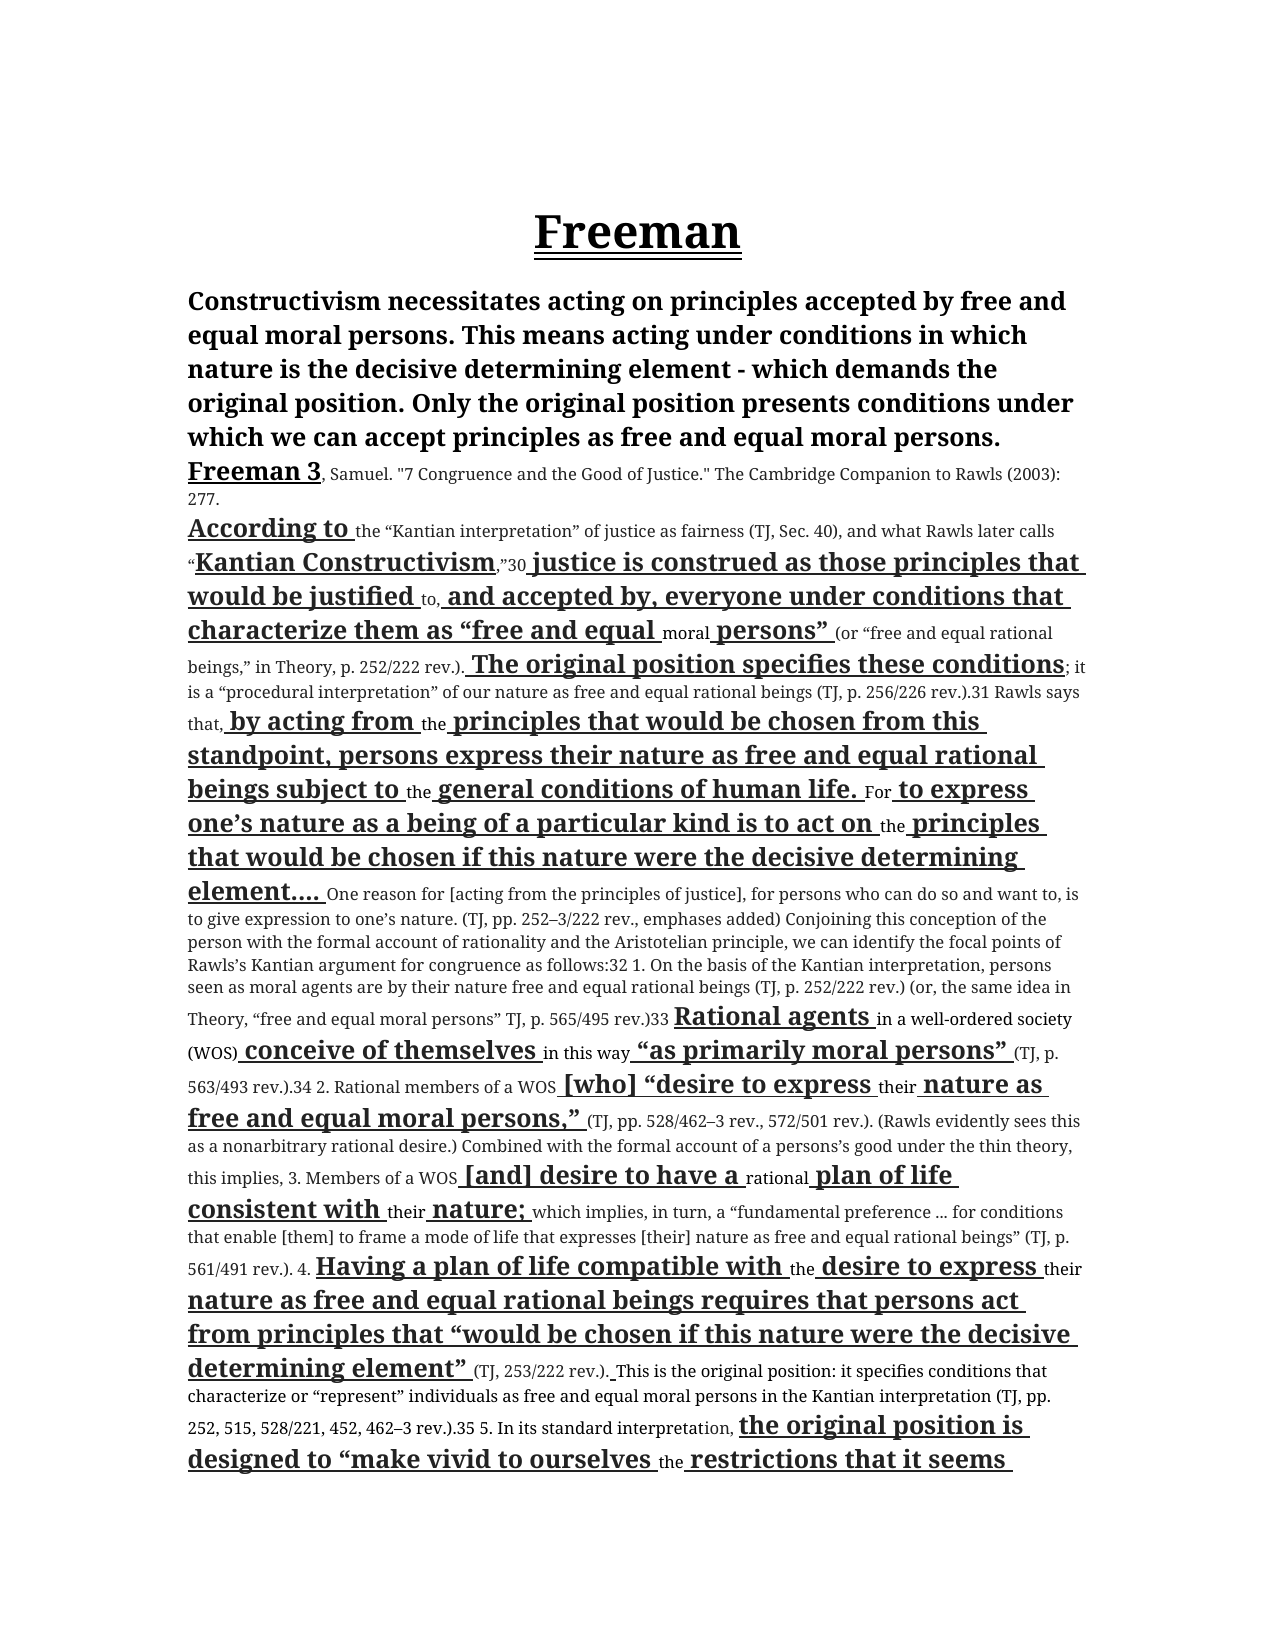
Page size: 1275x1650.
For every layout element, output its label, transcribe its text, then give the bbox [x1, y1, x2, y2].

subtitle Constructivism necessitates acting on principles accepted by free and equal moral persons. This means acting under conditions in which nature is the decisive determining element - which demands the original position. Only the original position presents conditions under which we can accept principles as free and equal moral persons. [187, 283, 1087, 453]
text Freeman 3, Samuel. "7 Congruence and the Good of Justice." The Cambridge Companion to Rawls (2003): 277. [187, 453, 1087, 510]
subtitle Freeman [187, 200, 1087, 262]
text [187, 510, 1087, 1475]
